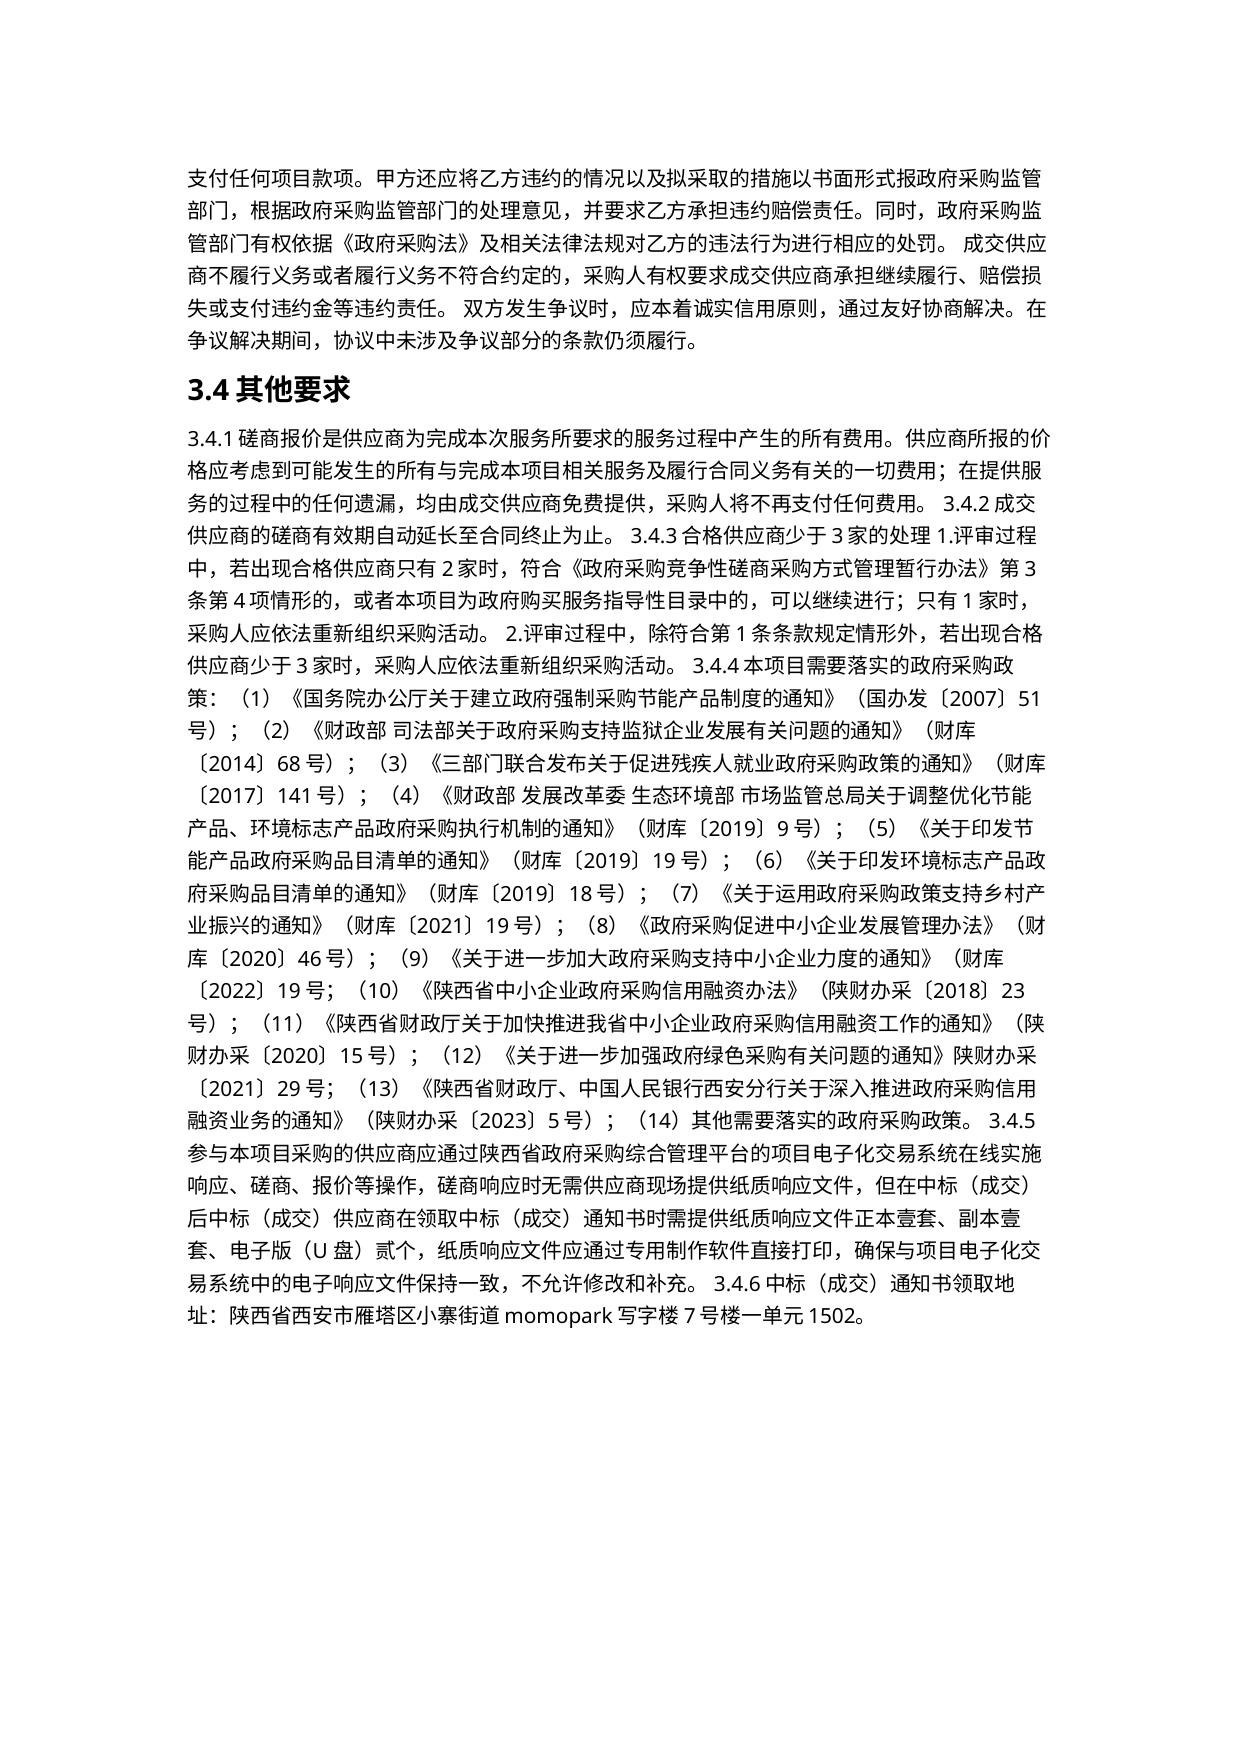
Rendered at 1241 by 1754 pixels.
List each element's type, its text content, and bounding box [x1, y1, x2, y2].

text 3.4.1磋商报价是供应商为完成本次服务所要求的服务过程中产生的所有费用。供应商所报的价格应考虑到可能发生的所有与完成本项目相关服务及履行合同义务有关的一切费用；在提供服务的过程中的任何遗漏，均由成交供应商免费提供，采购人将不再支付任何费用。 3.4.2成交供应商的磋商有效期自动延长至合同终止为止。 3.4.3合格供应商少于3家的处理 1.评审过程中，若出现合格供应商只有2家时，符合《政府采购竞争性磋商采购方式管理暂行办法》第3条第4项情形的，或者本项目为政府购买服务指导性目录中的，可以继续进行；只有1家时，采购人应依法重新组织采购活动。 2.评审过程中，除符合第1条条款规定情形外，若出现合格供应商少于3家时，采购人应依法重新组织采购活动。 3.4.4本项目需要落实的政府采购政策：（1）《国务院办公厅关于建立政府强制采购节能产品制度的通知》（国办发〔2007〕51号）；（2）《财政部 司法部关于政府采购支持监狱企业发展有关问题的通知》（财库〔2014〕68号）；（3）《三部门联合发布关于促进残疾人就业政府采购政策的通知》（财库〔2017〕141号）；（4）《财政部 发展改革委 生态环境部 市场监管总局关于调整优化节能产品、环境标志产品政府采购执行机制的通知》（财库〔2019〕9号）；（5）《关于印发节能产品政府采购品目清单的通知》（财库〔2019〕19号）；（6）《关于印发环境标志产品政府采购品目清单的通知》（财库〔2019〕18号）；（7）《关于运用政府采购政策支持乡村产业振兴的通知》（财库〔2021〕19号）；（8）《政府采购促进中小企业发展管理办法》（财库〔2020〕46号）；（9）《关于进一步加大政府采购支持中小企业力度的通知》（财库〔2022〕19号；（10）《陕西省中小企业政府采购信用融资办法》（陕财办采〔2018〕23号）；（11）《陕西省财政厅关于加快推进我省中小企业政府采购信用融资工作的通知》（陕财办采〔2020〕15号）；（12）《关于进一步加强政府绿色采购有关问题的通知》陕财办采〔2021〕29号；（13）《陕西省财政厅、中国人民银行西安分行关于深入推进政府采购信用融资业务的通知》（陕财办采〔2023〕5号）；（14）其他需要落实的政府采购政策。 3.4.5参与本项目采购的供应商应通过陕西省政府采购综合管理平台的项目电子化交易系统在线实施响应、磋商、报价等操作，磋商响应时无需供应商现场提供纸质响应文件，但在中标（成交）后中标（成交）供应商在领取中标（成交）通知书时需提供纸质响应文件正本壹套、副本壹套、电子版（U 盘）贰个，纸质响应文件应通过专用制作软件直接打印，确保与项目电子化交易系统中的电子响应文件保持一致，不允许修改和补充。 3.4.6中标（成交）通知书领取地址：陕西省西安市雁塔区小寨街道momopark写字楼7号楼一单元1502。 [187, 422, 1053, 1332]
text 3.4其他要求 [187, 357, 1053, 422]
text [187, 162, 1053, 357]
